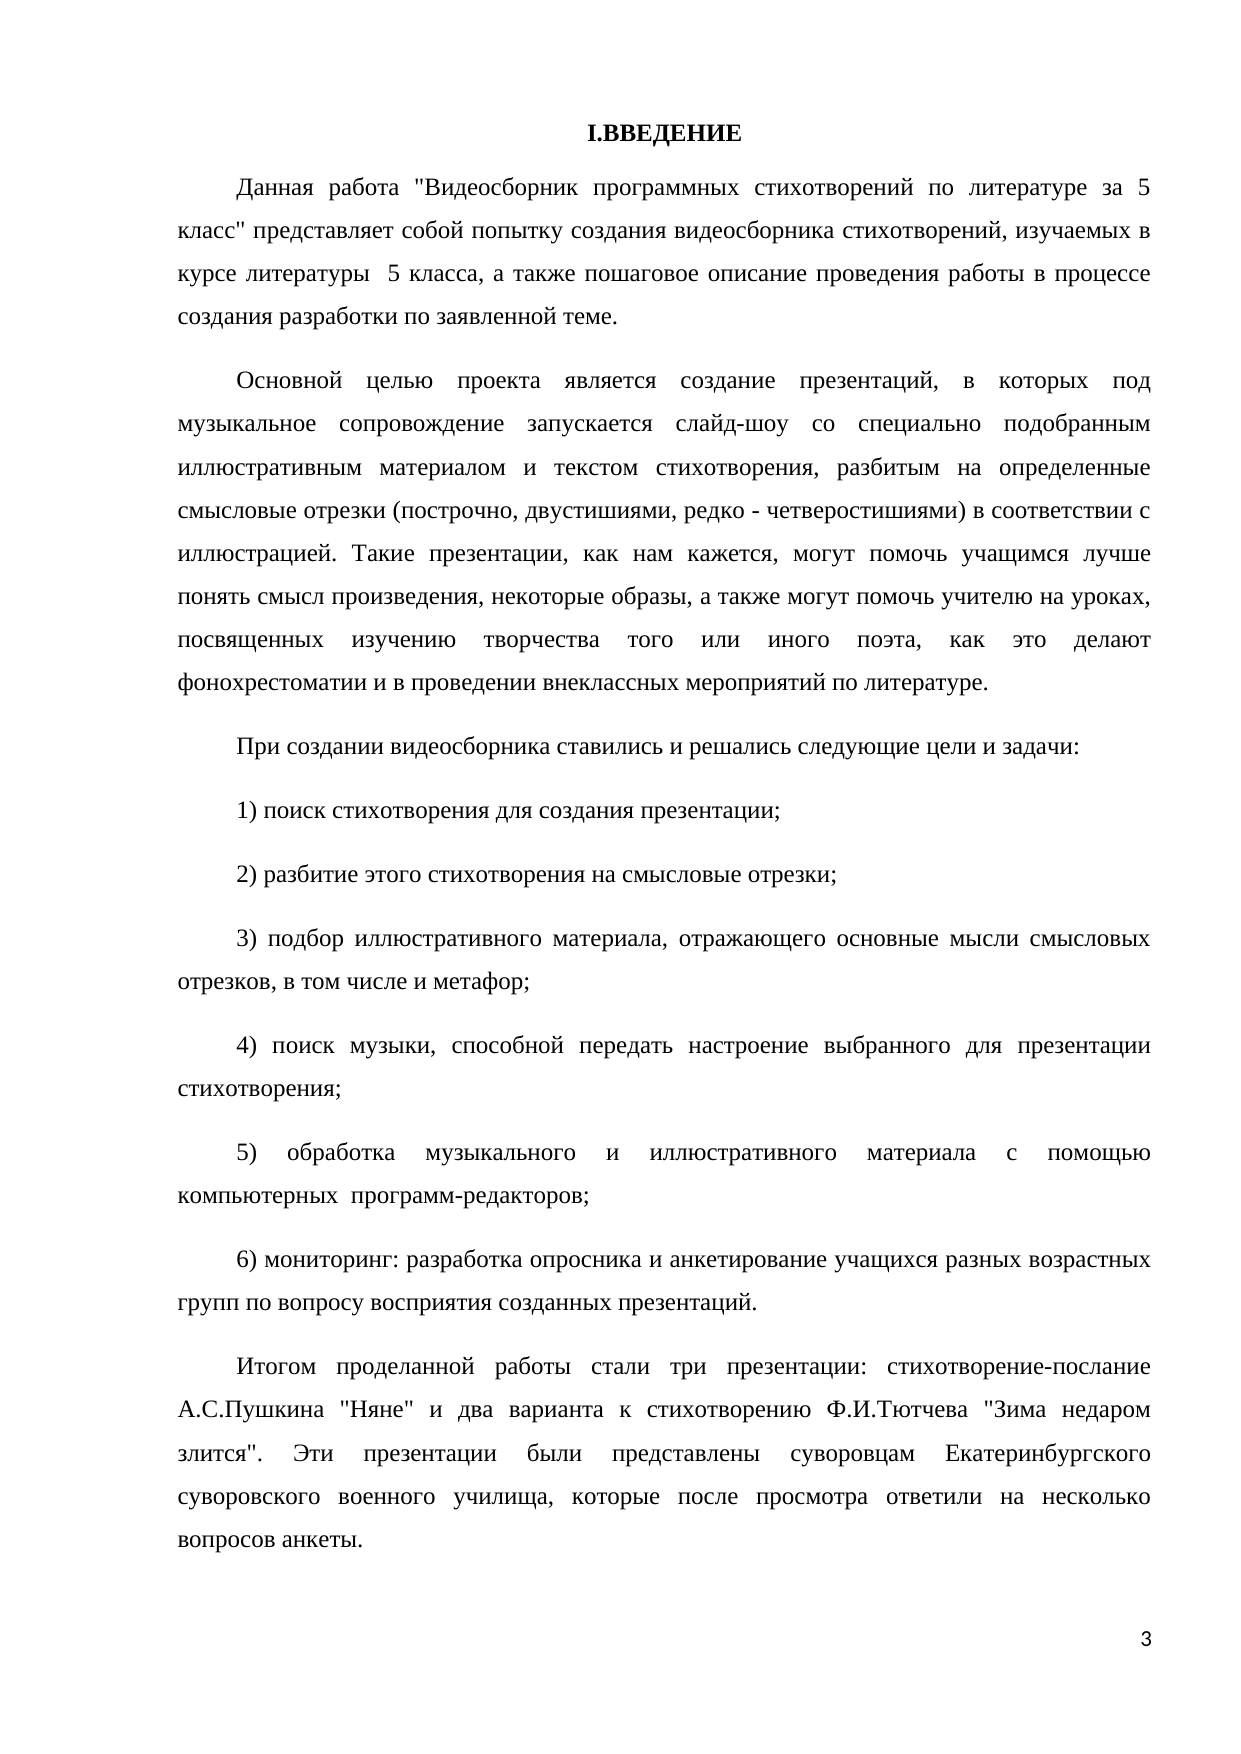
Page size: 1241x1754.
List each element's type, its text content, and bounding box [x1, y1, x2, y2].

text При создании видеосборника ставились и решались следующие цели и задачи: [177, 731, 1152, 760]
text 4) поиск музыки, способной передать настроение выбранного для презентации стихотворения; [177, 1030, 1152, 1102]
text 2) разбитие этого стихотворения на смысловые отрезки; [177, 859, 1152, 888]
text 5) обработка музыкального и иллюстративного материала с помощью компьютерных программ-редакторов; [177, 1137, 1152, 1209]
text I.ВВЕДЕНИЕ [177, 118, 1152, 147]
text Данная работа "Видеосборник программных стихотворений по литературе за 5 класс" представляет собой попытку создания видеосборника стихотворений, изучаемых в курсе литературы 5 класса, а также пошаговое описание проведения работы в процессе создания разработки по заявленной теме. [177, 172, 1152, 330]
text Основной целью проекта является создание презентаций, в которых под музыкальное сопровождение запускается слайд-шоу со специально подобранным иллюстративным материалом и текстом стихотворения, разбитым на определенные смысловые отрезки (построчно, двустишиями, редко - четверостишиями) в соответствии с иллюстрацией. Такие презентации, как нам кажется, могут помочь учащимся лучше понять смысл произведения, некоторые образы, а также могут помочь учителю на уроках, посвященных изучению творчества того или иного поэта, как это делают фонохрестоматии и в проведении внеклассных мероприятий по литературе. [177, 365, 1152, 696]
text 1) поиск стихотворения для создания презентации; [177, 795, 1152, 824]
text 6) мониторинг: разработка опросника и анкетирование учащихся разных возрастных групп по вопросу восприятия созданных презентаций. [177, 1244, 1152, 1316]
text Итогом проделанной работы стали три презентации: стихотворение-послание А.С.Пушкина "Няне" и два варианта к стихотворению Ф.И.Тютчева "Зима недаром злится". Эти презентации были представлены суворовцам Екатеринбургского суворовского военного училища, которые после просмотра ответили на несколько вопросов анкеты. [177, 1351, 1152, 1553]
text 3) подбор иллюстративного материала, отражающего основные мысли смысловых отрезков, в том числе и метафор; [177, 923, 1152, 995]
